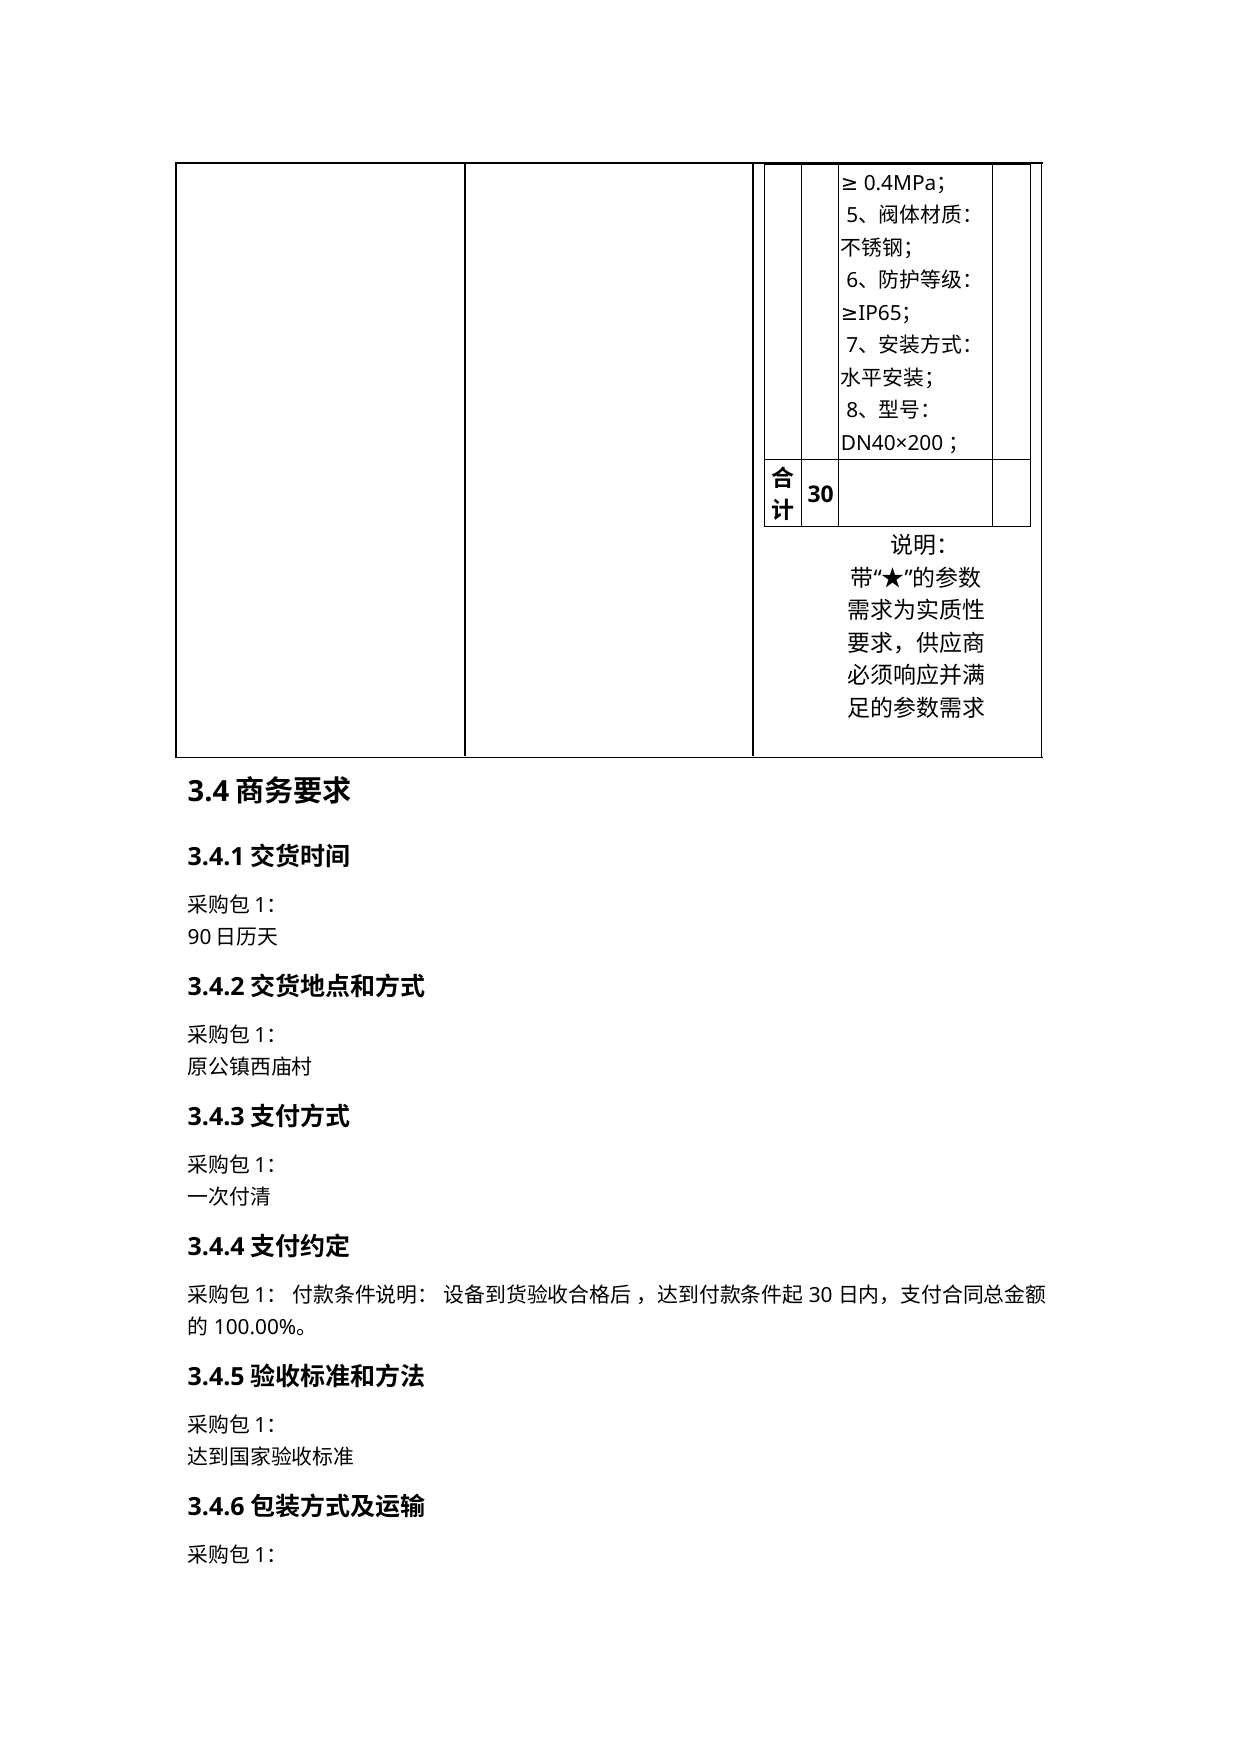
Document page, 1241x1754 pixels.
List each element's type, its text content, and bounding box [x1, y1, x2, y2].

text 达到国家验收标准 [187, 1440, 1053, 1473]
text 采购包1： [187, 1408, 1053, 1440]
text 采购包1： [187, 888, 1053, 920]
table_cell 1 [177, 164, 464, 756]
text 3.4.4支付约定 [187, 1213, 1053, 1278]
text 3.4.5验收标准和方法 [187, 1343, 1053, 1408]
text 一次付清 [187, 1180, 1053, 1213]
text 原公镇西庙村 [187, 1050, 1053, 1083]
text 采购包1： [187, 1018, 1053, 1050]
text 90日历天 [187, 920, 1053, 953]
text 3.4.6包装方式及运输 [187, 1473, 1053, 1538]
text 采购包1： [187, 1538, 1053, 1570]
table_cell [754, 164, 1041, 756]
text 3.4.1交货时间 [187, 823, 1053, 888]
text 3.4商务要求 [187, 758, 1053, 823]
text 采购包1： [187, 1148, 1053, 1180]
table_cell [466, 164, 752, 756]
text 采购包1： 付款条件说明： 设备到货验收合格后 ，达到付款条件起 30 日内，支付合同总金额的 100.00%。 [187, 1278, 1053, 1343]
text 3.4.3支付方式 [187, 1083, 1053, 1148]
text 3.4.2交货地点和方式 [187, 953, 1053, 1018]
